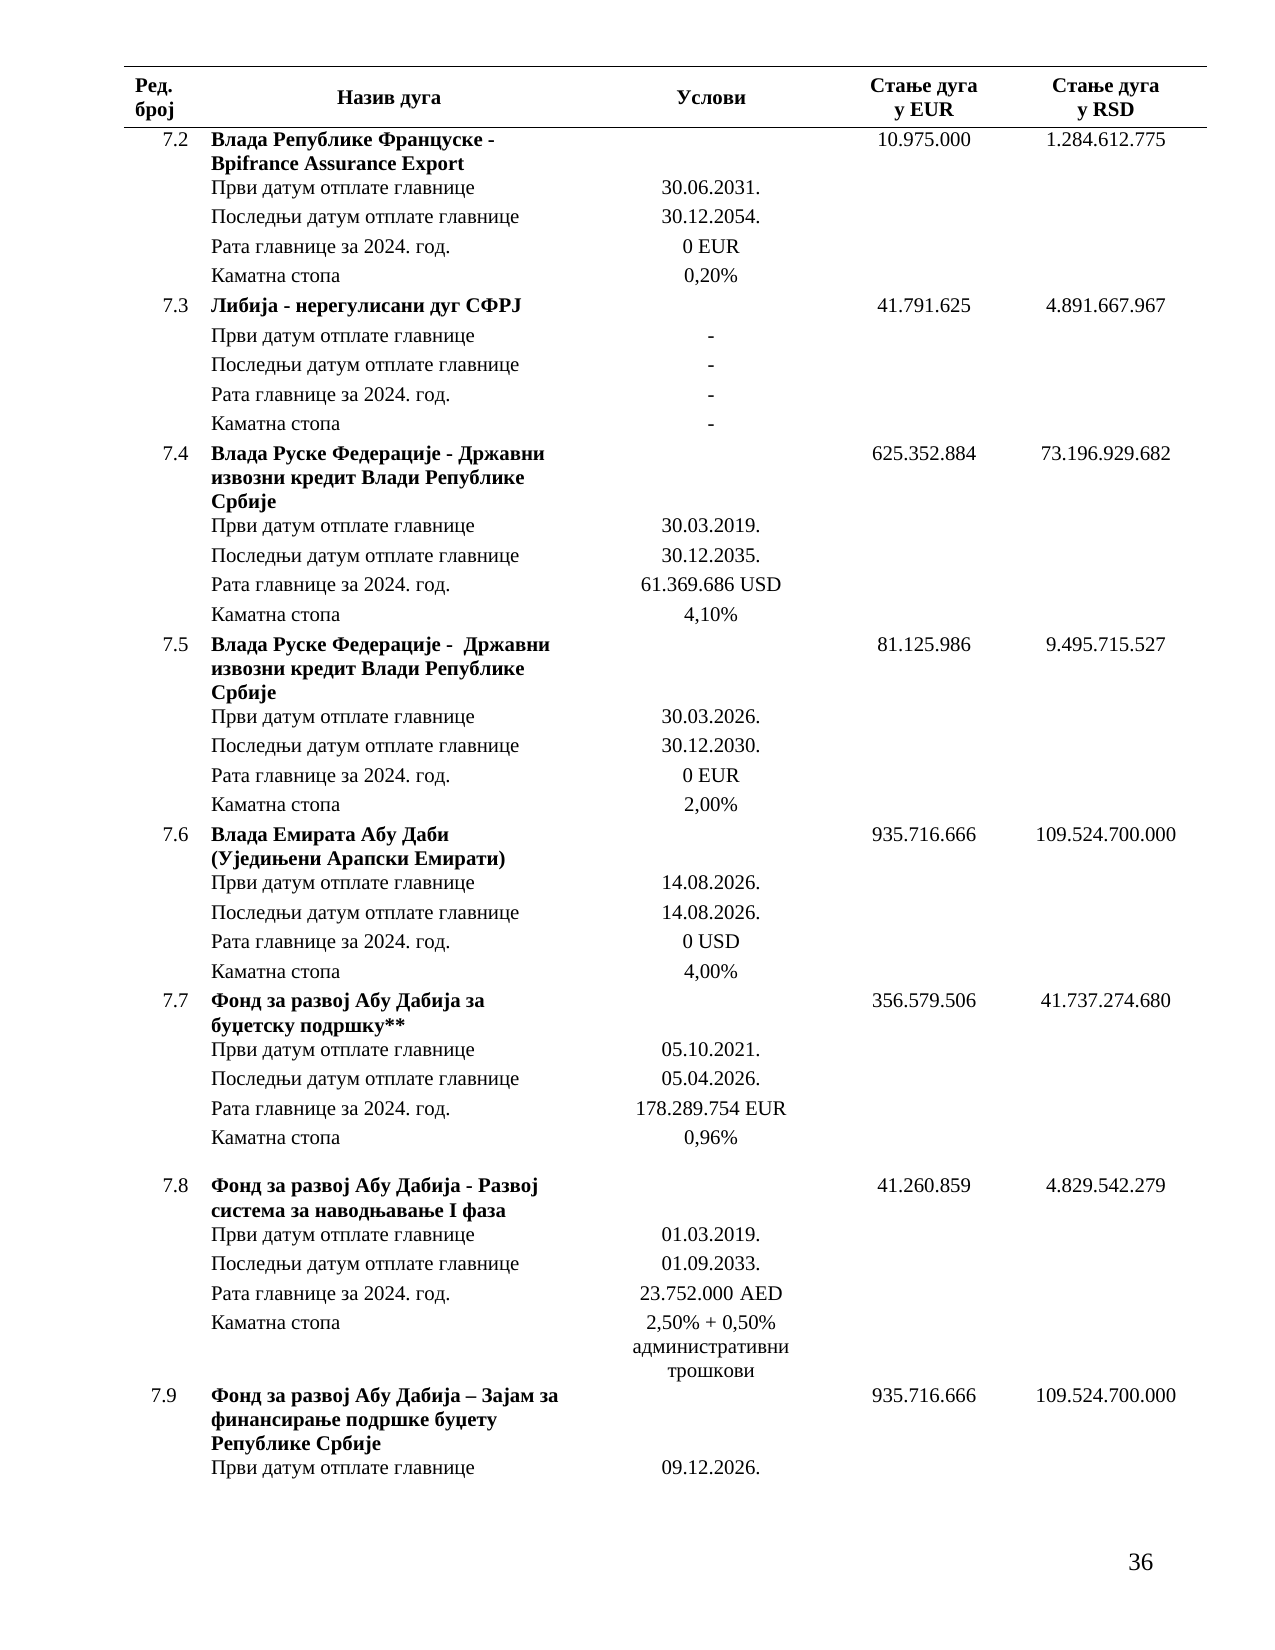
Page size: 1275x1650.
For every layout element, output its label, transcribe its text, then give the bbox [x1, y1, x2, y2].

table_header Стање дуга у RSD [1004, 67, 1207, 127]
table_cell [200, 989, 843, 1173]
table_header Услови [578, 67, 843, 127]
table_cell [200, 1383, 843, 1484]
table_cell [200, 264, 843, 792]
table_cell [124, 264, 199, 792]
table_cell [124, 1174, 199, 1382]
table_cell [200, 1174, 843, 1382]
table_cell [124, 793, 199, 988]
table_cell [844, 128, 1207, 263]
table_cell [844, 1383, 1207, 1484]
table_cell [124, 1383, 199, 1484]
table_header Ред. број [124, 67, 199, 127]
table_header Стање дуга у EUR [844, 67, 1004, 127]
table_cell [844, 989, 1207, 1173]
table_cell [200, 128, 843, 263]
table_header Назив дуга [200, 67, 578, 127]
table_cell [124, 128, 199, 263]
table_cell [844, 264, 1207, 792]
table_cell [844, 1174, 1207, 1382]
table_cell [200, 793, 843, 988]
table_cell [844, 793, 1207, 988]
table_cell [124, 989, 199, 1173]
